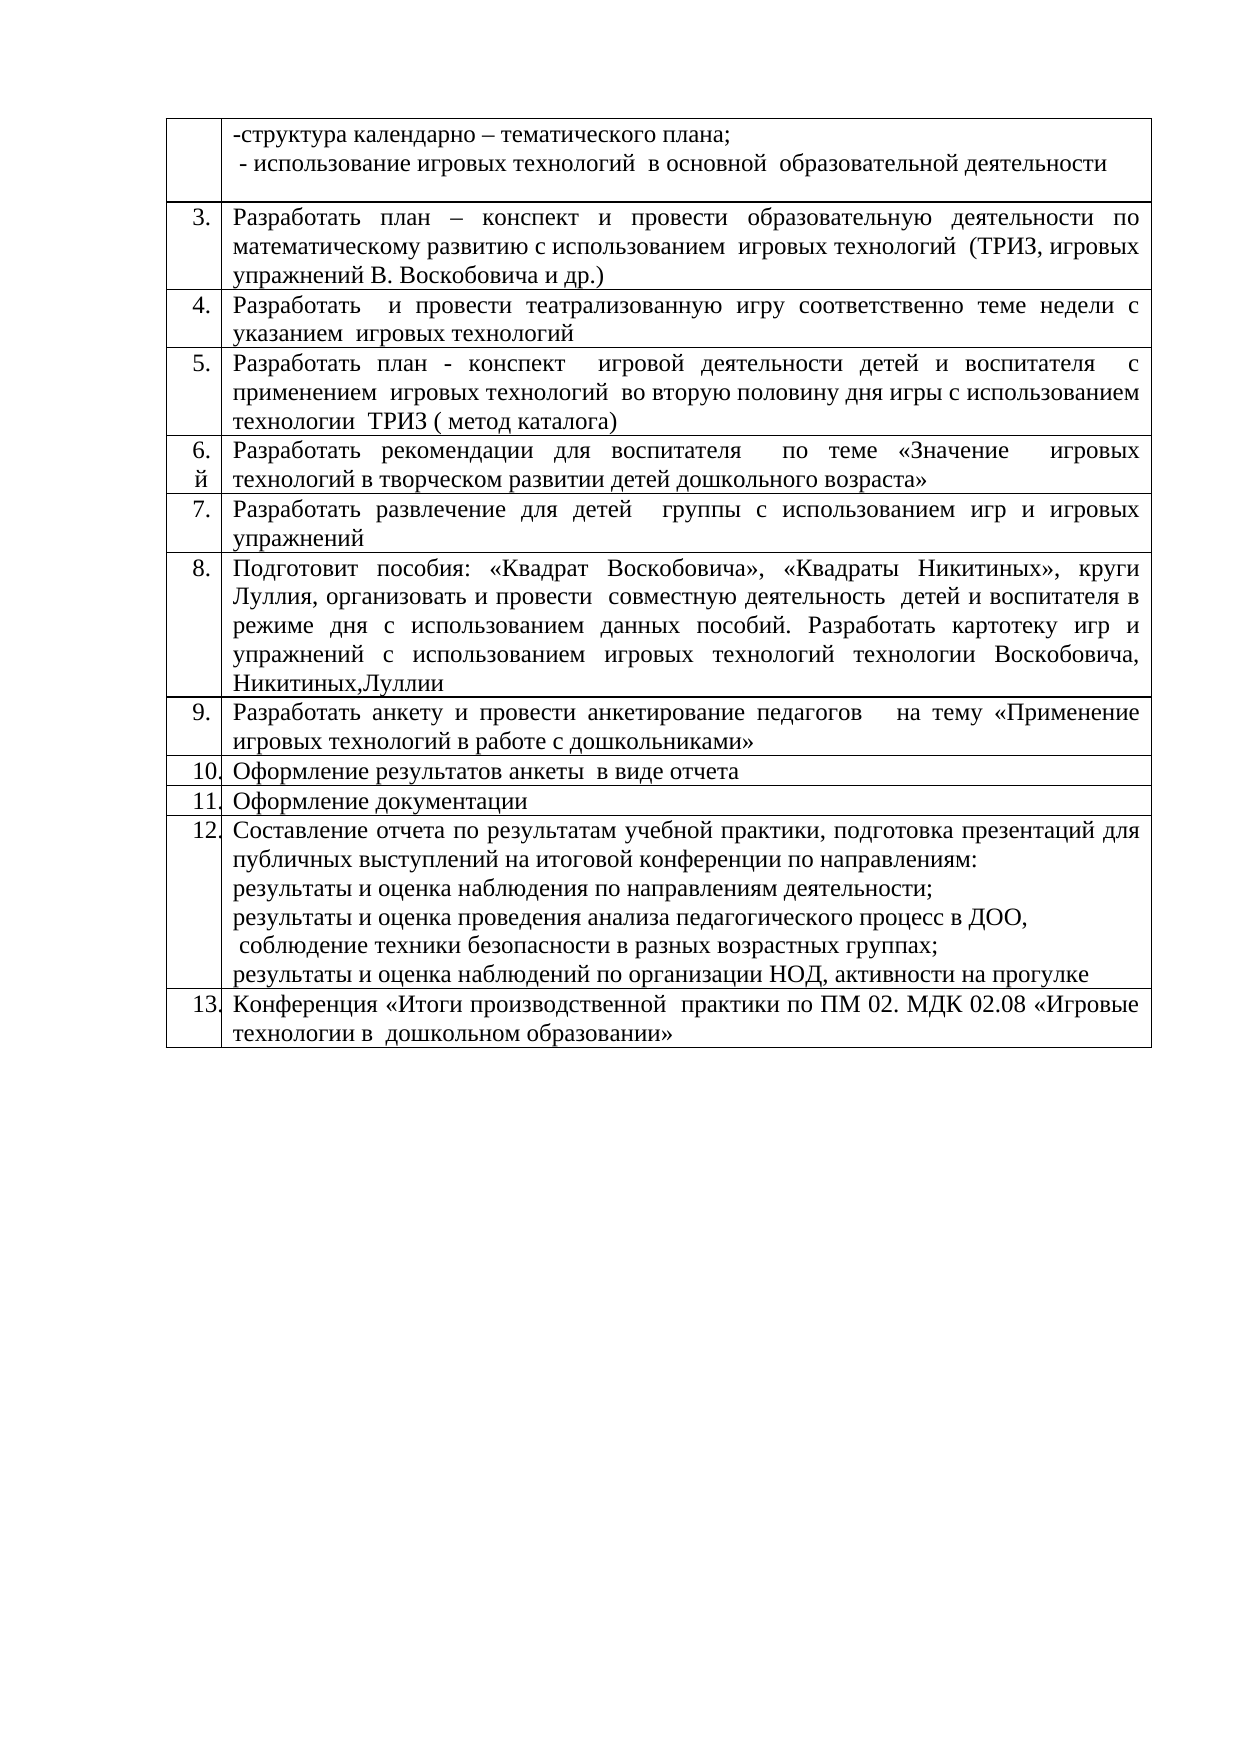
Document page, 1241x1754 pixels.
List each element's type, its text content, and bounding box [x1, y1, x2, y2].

table_cell Разработать и провести театрализованную игру соответственно теме недели с указанием игровых технологий [222, 290, 1151, 347]
table_cell [167, 989, 221, 1047]
table_cell Разработать анкету и провести анкетирование педагогов на тему «Применение игровых технологий в работе с дошкольниками» [222, 698, 1151, 755]
table_cell Оформление документации [222, 786, 1151, 814]
table_cell Разработать план – конспект и провести образовательную деятельности по математическому развитию с использованием игровых технологий (ТРИЗ, игровых упражнений В. Воскобовича и др.) [222, 203, 1151, 289]
table_cell Разработать план - конспект игровой деятельности детей и воспитателя с применением игровых технологий во вторую половину дня игры с использованием технологии ТРИЗ ( метод каталога) [222, 348, 1151, 434]
table_cell [167, 348, 221, 434]
table_cell [167, 786, 221, 814]
table_cell Разработать рекомендации для воспитателя по теме «Значение игровых технологий в творческом развитии детей дошкольного возраста» [222, 436, 1151, 493]
table_cell [167, 119, 221, 201]
table_cell Конференция «Итоги производственной практики по ПМ 02. МДК 02.08 «Игровые технологии в дошкольном образовании» [222, 989, 1151, 1047]
table_cell й [167, 436, 221, 493]
table_cell [167, 203, 221, 289]
table_cell [167, 553, 221, 696]
table_cell [167, 816, 221, 988]
table_cell Разработать развлечение для детей группы с использованием игр и игровых упражнений [222, 494, 1151, 552]
table_cell [167, 494, 221, 552]
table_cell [222, 119, 1151, 201]
table_cell [167, 756, 221, 785]
table_cell Подготовит пособия: «Квадрат Воскобовича», «Квадраты Никитиных», круги Луллия, организовать и провести совместную деятельность детей и воспитателя в режиме дня с использованием данных пособий. Разработать картотеку игр и упражнений с использованием игровых технологий технологии Воскобовича, Никитиных,Луллии [222, 553, 1151, 696]
table_cell [167, 290, 221, 347]
table_cell Составление отчета по результатам учебной практики, подготовка презентаций для публичных выступлений на итоговой конференции по направлениям: результаты и оценка наблюдения по направлениям деятельности; результаты и оценка проведения анализа педагогического процесс в ДОО, соблюдение техники безопасности в разных возрастных группах; результаты и оценка наблюдений по организации НОД, активности на прогулке [222, 816, 1151, 988]
table_cell Оформление результатов анкеты в виде отчета [222, 756, 1151, 785]
table_cell [167, 698, 221, 755]
